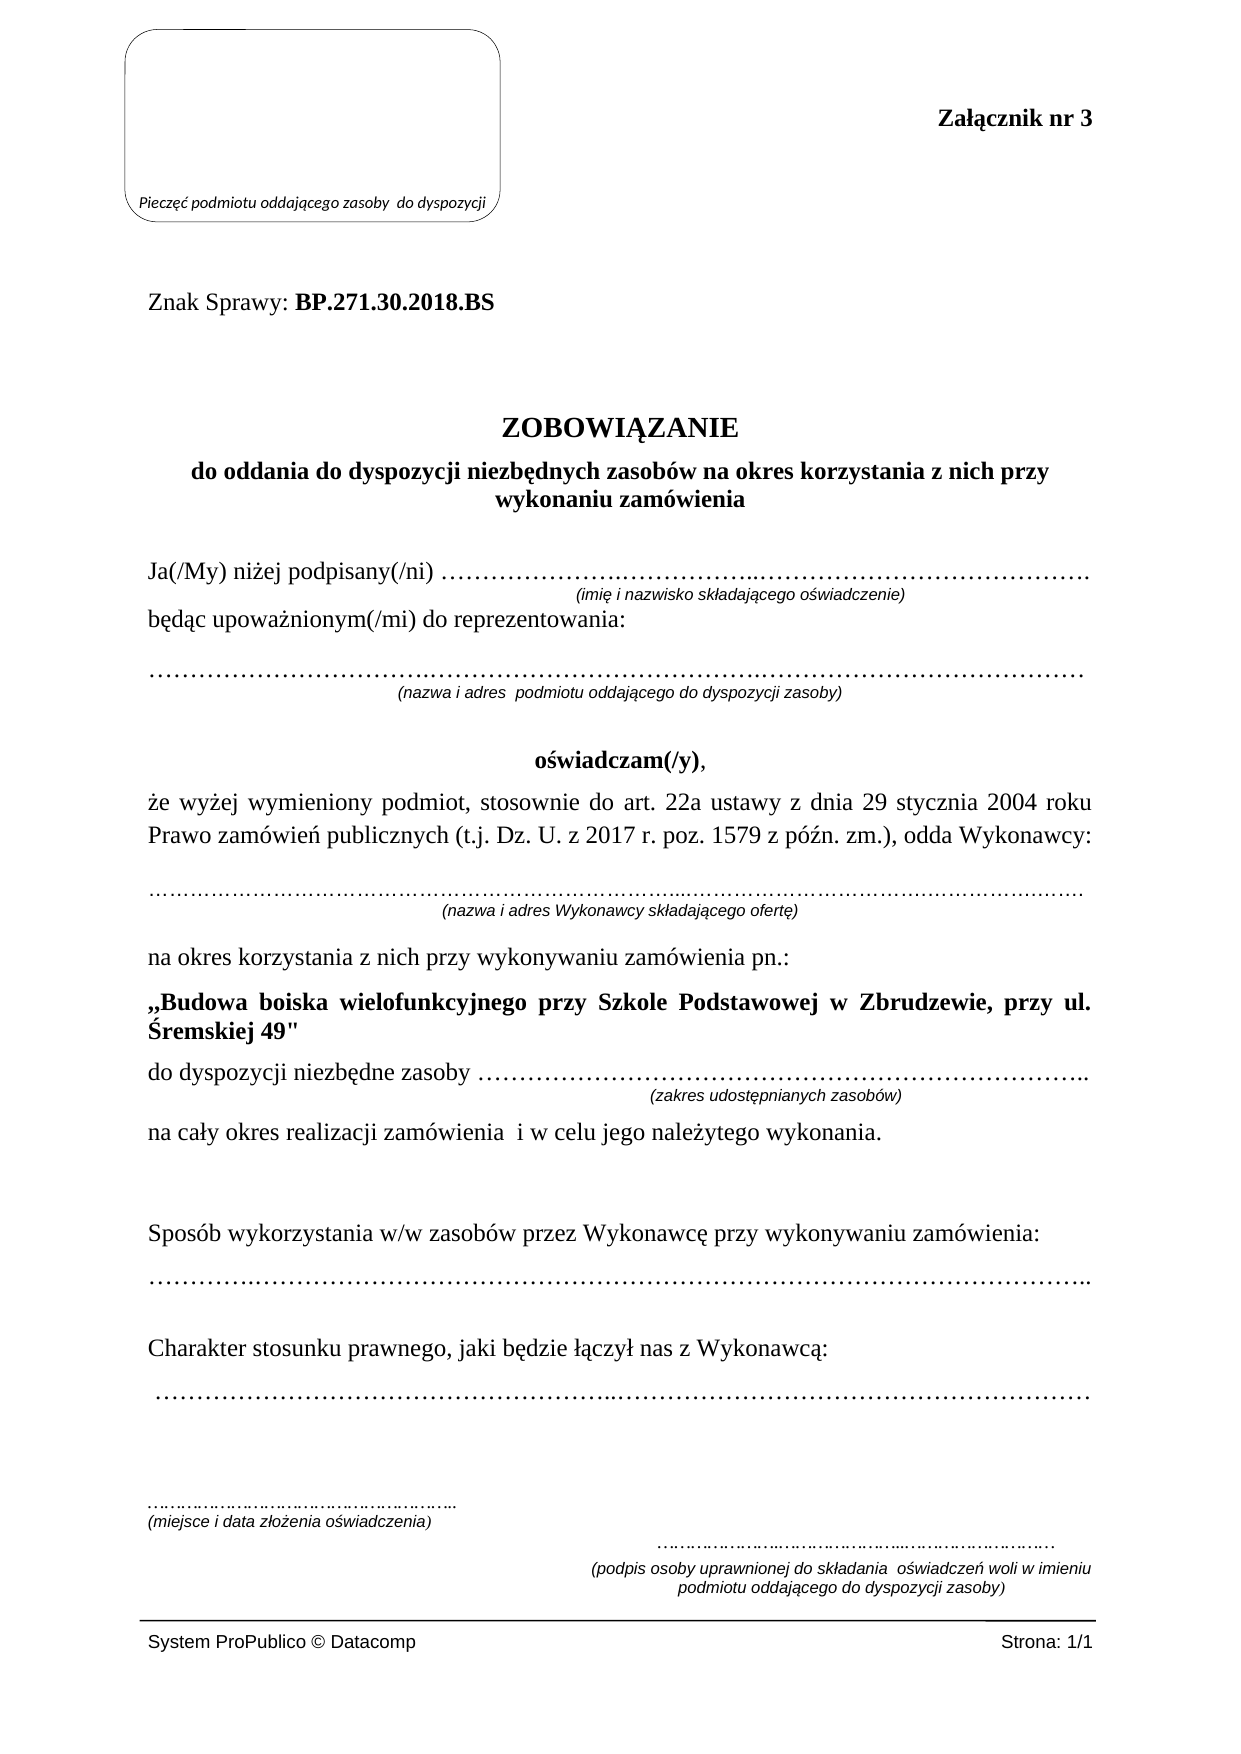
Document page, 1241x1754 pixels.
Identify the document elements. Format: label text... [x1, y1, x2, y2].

text na cały okres realizacji zamówienia i w celu jego należytego wykonania. [148, 1117, 1093, 1146]
text (zakres udostępnianych zasobów) [251, 1086, 1093, 1105]
text Charakter stosunku prawnego, jaki będzie łączył nas z Wykonawcą: [148, 1333, 1093, 1362]
text (miejsce i data złożenia oświadczenia) [148, 1512, 1093, 1531]
text …………………………………………………………………....…………………………….…………….……. [148, 877, 1093, 901]
text do dyspozycji niezbędne zasoby ……………………………………………………………….. [148, 1057, 1093, 1086]
text ………….……………………………………………………………………………………….. [148, 1261, 1093, 1290]
text ,,Budowa boiska wielofunkcyjnego przy Szkole Podstawowej w Zbrudzewie, przy ul. Śremskiej 49" [148, 987, 1093, 1044]
text oświadczam(/y), [148, 746, 1093, 774]
text (nazwa i adres Wykonawcy składającego ofertę) [148, 901, 1093, 920]
text (imię i nazwisko składającego oświadczenie) [576, 585, 1093, 604]
text (podpis osoby uprawnionej do składania oświadczeń woli w imieniu podmiotu oddającego do dyspozycji zasoby) [590, 1559, 1093, 1597]
text na okres korzystania z nich przy wykonywaniu zamówienia pn.: [148, 942, 1093, 970]
text Sposób wykorzystania w/w zasobów przez Wykonawcę przy wykonywaniu zamówienia: [148, 1218, 1093, 1247]
text do oddania do dyspozycji niezbędnych zasobów na okres korzystania z nich przy wykonaniu zamówienia [148, 456, 1093, 513]
text (nazwa i adres podmiotu oddającego do dyspozycji zasoby) [148, 683, 1093, 702]
text będąc upoważnionym(/mi) do reprezentowania: [148, 604, 1093, 633]
text że wyżej wymieniony podmiot, stosownie do art. 22a ustawy z dnia 29 stycznia 2004 roku Prawo zamówień publicznych (t.j. Dz. U. z 2017 r. poz. 1579 z późn. zm.), odda Wykonawcy: [148, 787, 1093, 849]
text ………………….…………………..……………………… [148, 1531, 1093, 1553]
text …………………………….………………………………….………………………………… [148, 654, 1093, 683]
subtitle Załącznik nr 3 [207, 103, 1093, 132]
text ………………………………………………..………………………………………………… [148, 1376, 1093, 1405]
text Ja(/My) niżej podpisany(/ni) ………………….……………..…………………………………. [148, 556, 1093, 585]
text ……………………………………………….. [148, 1491, 1093, 1512]
text Znak Sprawy: BP.271.30.2018.BS [148, 287, 1093, 316]
text ZOBOWIĄZANIE [148, 410, 1093, 443]
